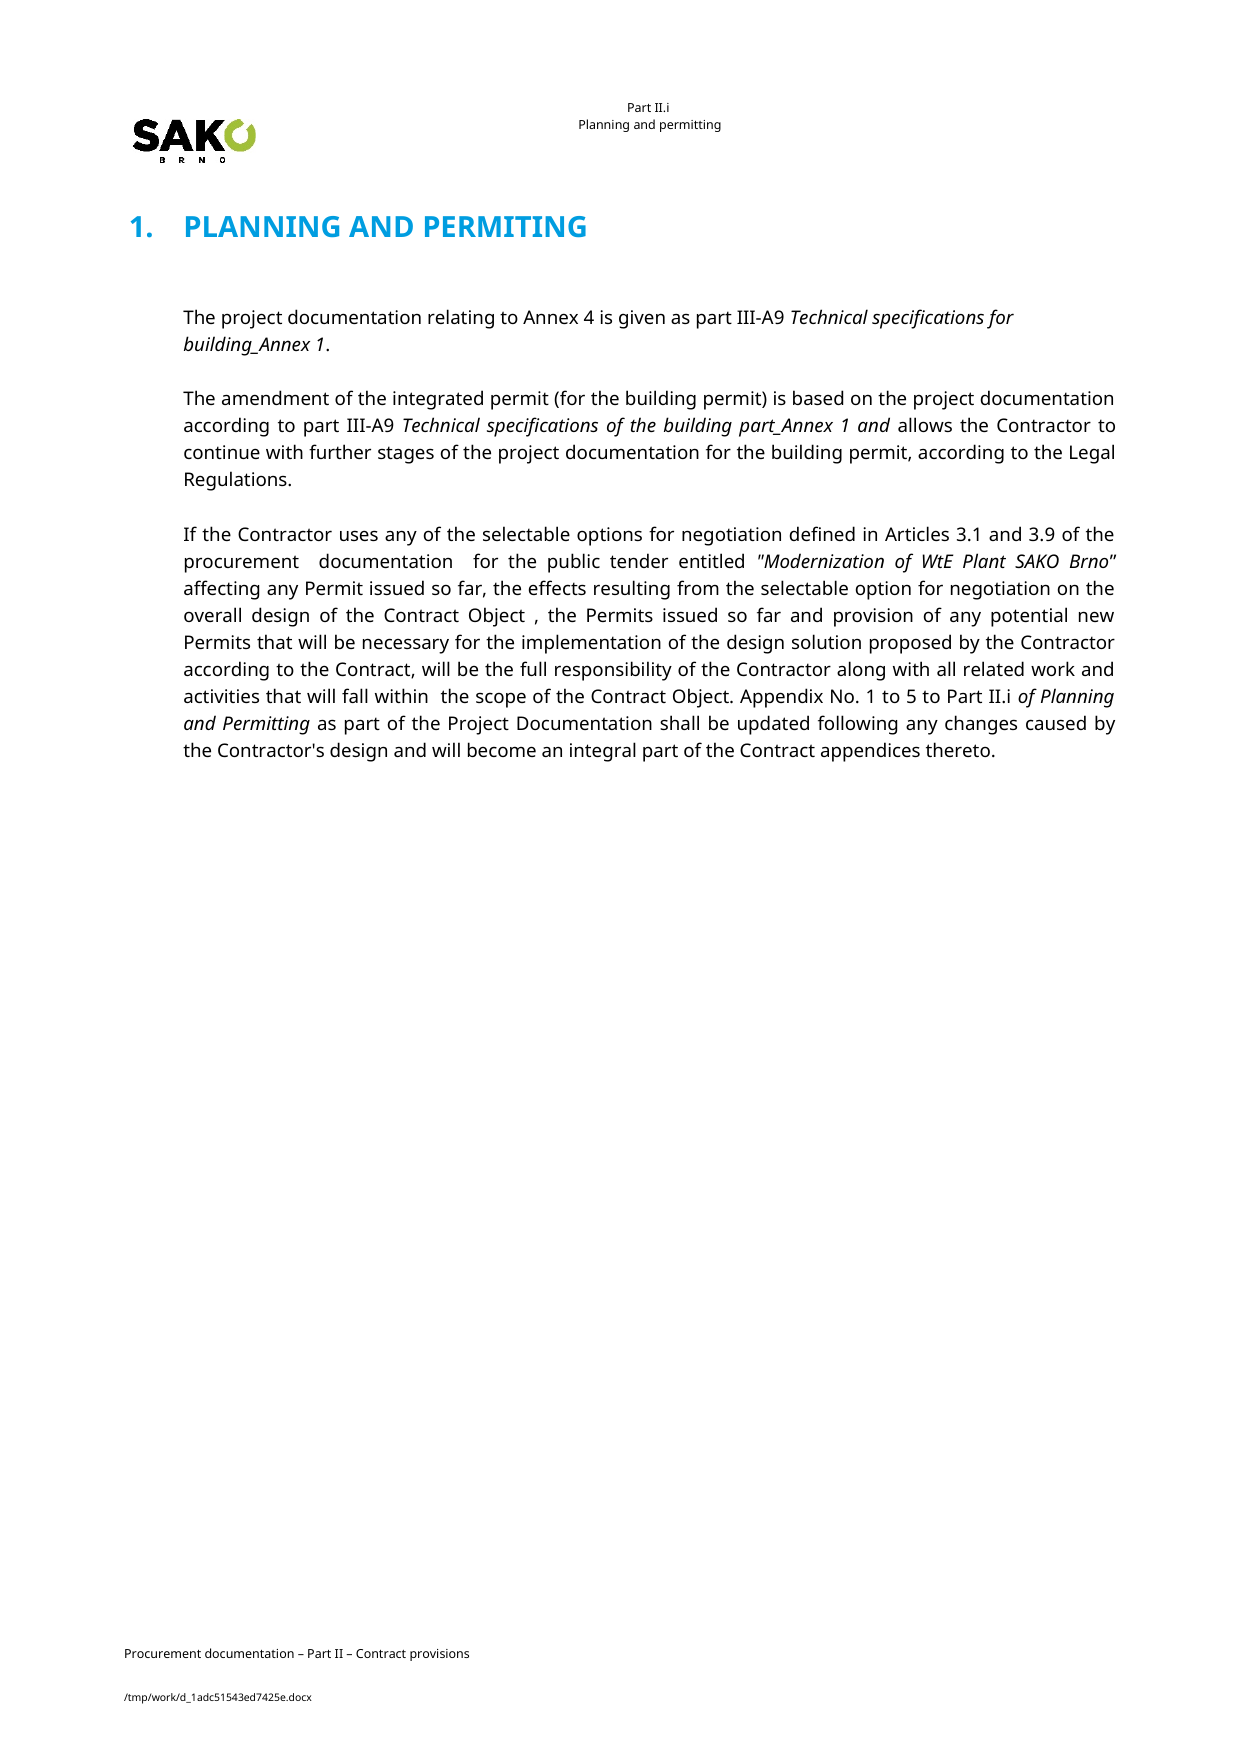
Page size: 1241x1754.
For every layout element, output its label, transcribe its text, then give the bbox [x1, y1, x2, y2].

text The project documentation relating to Annex 4 is given as part III-A9 Technical specifications for building_Annex 1. [183, 303, 1116, 357]
text The amendment of the integrated permit (for the building permit) is based on the project documentation according to part III-A9 Technical specifications of the building part_Annex 1 and allows the Contractor to continue with further stages of the project documentation for the building permit, according to the Legal Regulations. [183, 384, 1116, 492]
text If the Contractor uses any of the selectable options for negotiation defined in Articles 3.1 and 3.9 of the procurement documentation for the public tender entitled "Modernization of WtE Plant SAKO Brno” affecting any Permit issued so far, the effects resulting from the selectable option for negotiation on the overall design of the Contract Object , the Permits issued so far and provision of any potential new Permits that will be necessary for the implementation of the design solution proposed by the Contractor according to the Contract, will be the full responsibility of the Contractor along with all related work and activities that will fall within the scope of the Contract Object. Appendix No. 1 to 5 to Part II.i of Planning and Permitting as part of the Project Documentation shall be updated following any changes caused by the Contractor's design and will become an integral part of the Contract appendices thereto. [183, 519, 1116, 763]
subtitle Planning and permiting [153, 207, 1116, 246]
picture [132, 119, 256, 163]
